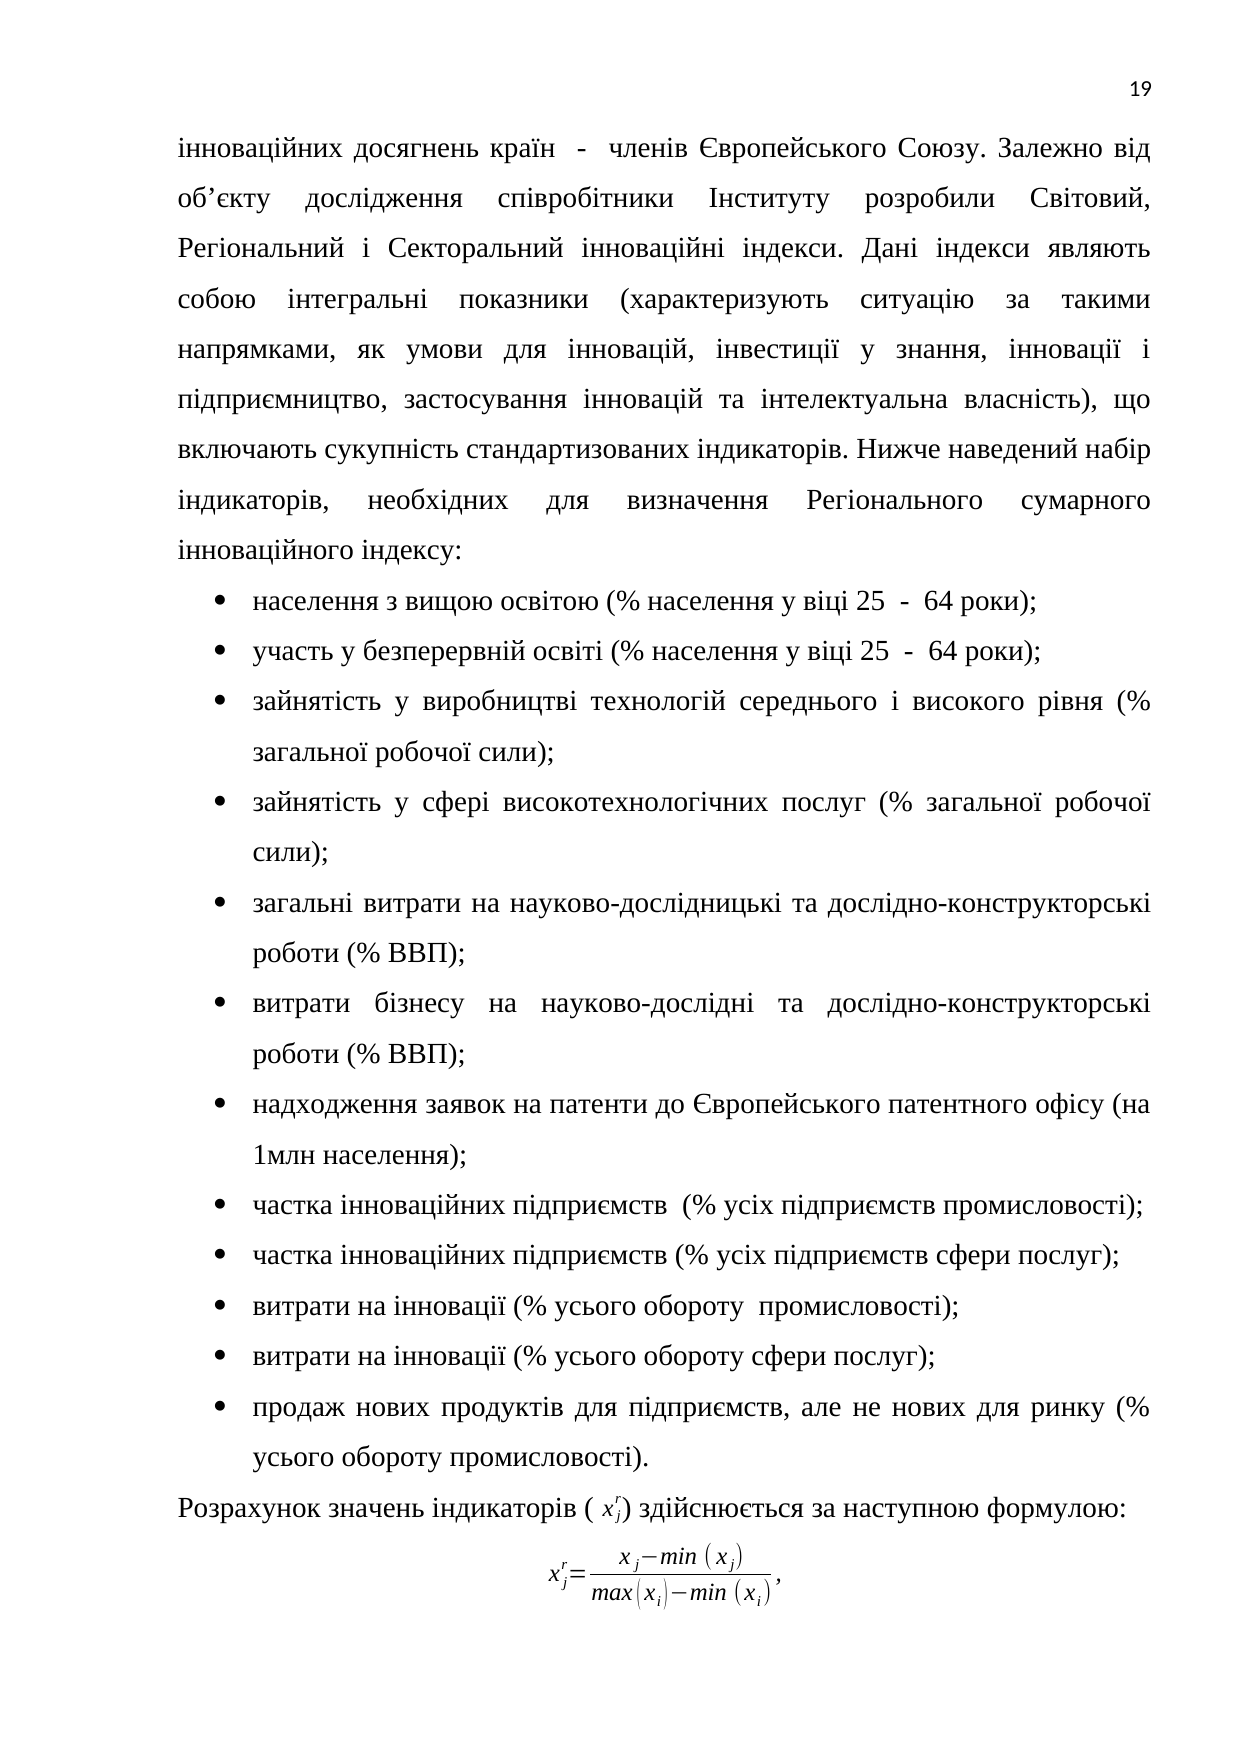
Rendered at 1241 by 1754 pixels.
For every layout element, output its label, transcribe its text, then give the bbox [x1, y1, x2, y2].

list продаж нових продуктів для підприємств, але не нових для ринку (% усього обороту промисловості). [215, 1389, 1152, 1473]
list витрати на інновації (% усього обороту промисловості); [215, 1288, 1152, 1322]
list частка інноваційних підприємств (% усіх підприємств сфери послуг); [215, 1237, 1152, 1271]
list витрати на інновації (% усього обороту сфери послуг); [215, 1338, 1152, 1372]
text Розрахунок значень індикаторів ( ) здійснюється за наступною формулою: [177, 1489, 1152, 1524]
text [177, 130, 1152, 566]
list населення з вищою освітою (% населення у віці 25 - 64 роки); [215, 583, 1152, 616]
list частка інноваційних підприємств (% усіх підприємств промисловості); [215, 1187, 1152, 1221]
list надходження заявок на патенти до Європейського патентного офісу (на 1млн населення); [215, 1086, 1152, 1170]
list витрати бізнесу на науково-дослідні та дослідно-конструкторські роботи (% ВВП); [215, 986, 1152, 1069]
list зайнятість у виробництві технологій середнього і високого рівня (% загальної робочої сили); [215, 683, 1152, 767]
list загальні витрати на науково-дослідницькі та дослідно-конструкторські роботи (% ВВП); [215, 885, 1152, 969]
list участь у безперервній освіті (% населення у віці 25 - 64 роки); [215, 633, 1152, 667]
list зайнятість у сфері високотехнологічних послуг (% загальної робочої сили); [215, 784, 1152, 868]
